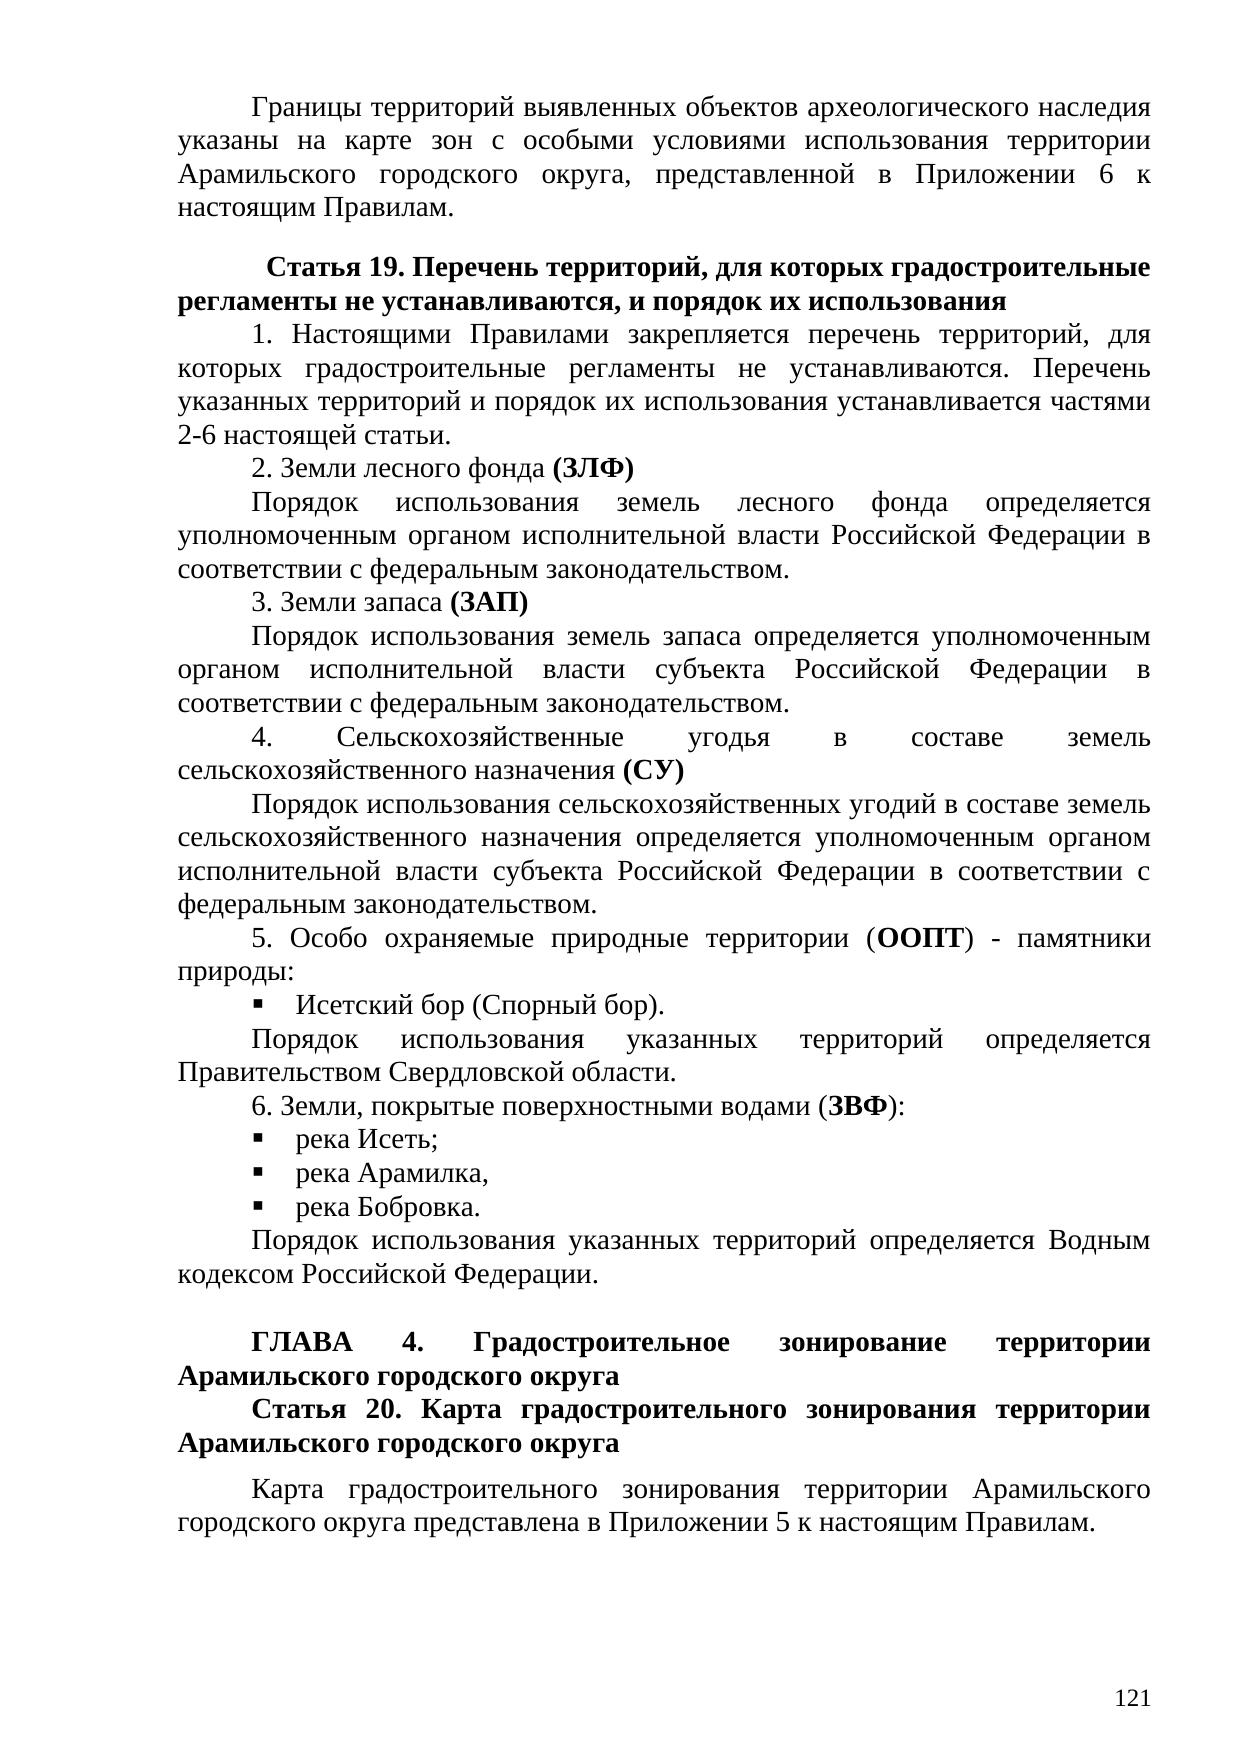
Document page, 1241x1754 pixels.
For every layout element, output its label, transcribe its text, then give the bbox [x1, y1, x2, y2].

text Порядок использования указанных территорий определяется Водным кодексом Российской Федерации. [177, 1222, 1152, 1289]
text Исетский бор (Спорный бор). [251, 987, 1152, 1021]
text 6. Земли, покрытые поверхностными водами (ЗВФ): [177, 1088, 1152, 1121]
subtitle Статья 20. Карта градостроительного зонирования территории Арамильского городского округа [177, 1391, 1152, 1458]
list река Арамилка, [251, 1155, 1152, 1189]
text 5. Особо охраняемые природные территории (ООПТ) - памятники природы: [177, 920, 1152, 987]
subtitle Статья 19. Перечень территорий, для которых градостроительные регламенты не устанавливаются, и порядок их использования [177, 249, 1152, 316]
list река Бобровка. [251, 1189, 1152, 1222]
text Порядок использования земель запаса определяется уполномоченным органом исполнительной власти субъекта Российской Федерации в соответствии с федеральным законодательством. [177, 618, 1152, 719]
text Порядок использования указанных территорий определяется Правительством Свердловской области. [177, 1021, 1152, 1088]
text 4. Сельскохозяйственные угодья в составе земель сельскохозяйственного назначения (СУ) [177, 719, 1152, 786]
text 3. Земли запаса (ЗАП) [177, 584, 1152, 618]
text 2. Земли лесного фонда (ЗЛФ) [177, 450, 1152, 484]
text Карта градостроительного зонирования территории Арамильского городского округа представлена в Приложении 5 к настоящим Правилам. [177, 1471, 1152, 1538]
text 1. Настоящими Правилами закрепляется перечень территорий, для которых градостроительные регламенты не устанавливаются. Перечень указанных территорий и порядок их использования устанавливается частями 2-6 настоящей статьи. [177, 316, 1152, 450]
list река Исеть; [251, 1121, 1152, 1155]
text Порядок использования земель лесного фонда определяется уполномоченным органом исполнительной власти Российской Федерации в соответствии с федеральным законодательством. [177, 484, 1152, 584]
text Границы территорий выявленных объектов археологического наследия указаны на карте зон с особыми условиями использования территории Арамильского городского округа, представленной в Приложении 6 к настоящим Правилам. [177, 89, 1152, 223]
text Порядок использования сельскохозяйственных угодий в составе земель сельскохозяйственного назначения определяется уполномоченным органом исполнительной власти субъекта Российской Федерации в соответствии с федеральным законодательством. [177, 786, 1152, 920]
subtitle ГЛАВА 4. Градостроительное зонирование территории Арамильского городского округа [177, 1324, 1152, 1391]
